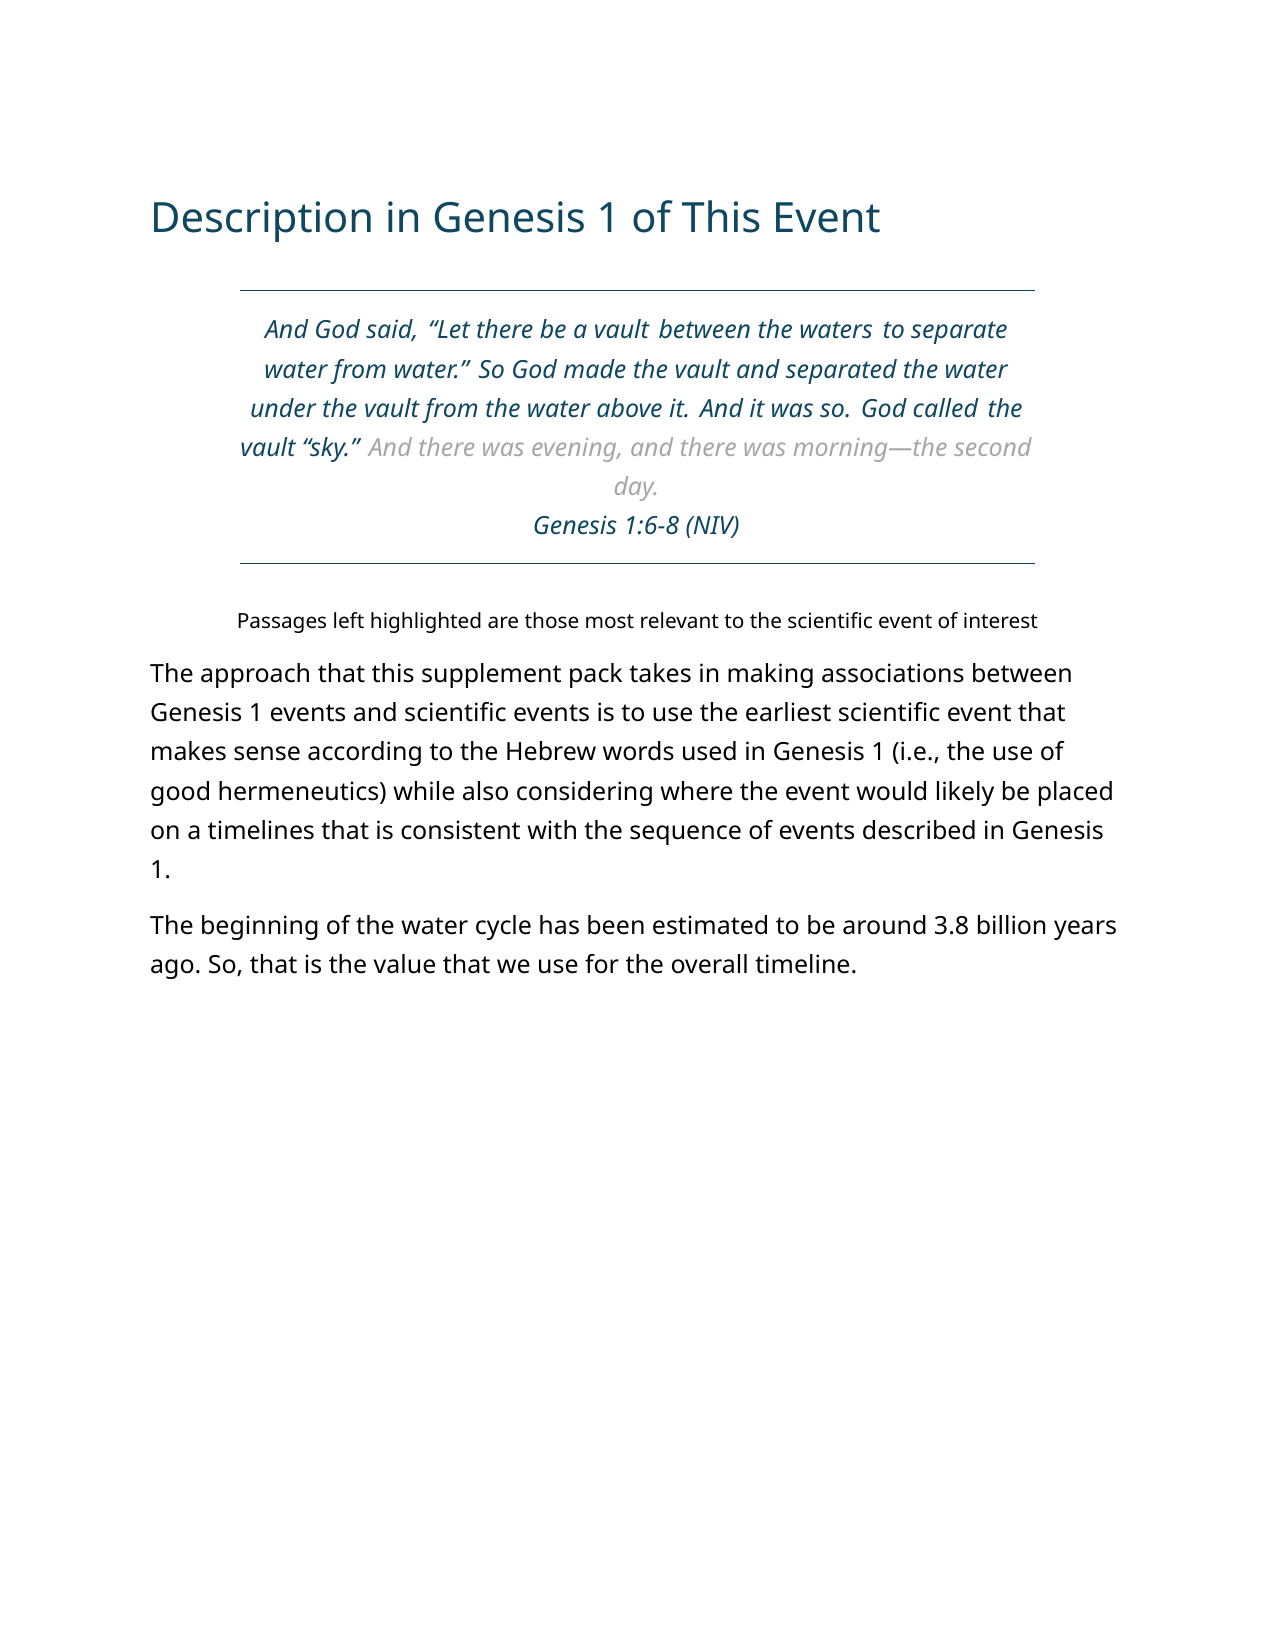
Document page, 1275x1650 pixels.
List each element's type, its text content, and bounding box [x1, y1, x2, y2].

text The beginning of the water cycle has been estimated to be around 3.8 billion years ago. So, that is the value that we use for the overall timeline. [150, 907, 1125, 981]
subtitle Description in Genesis 1 of This Event [150, 187, 1125, 244]
text The approach that this supplement pack takes in making associations between Genesis 1 events and scientific events is to use the earliest scientific event that makes sense according to the Hebrew words used in Genesis 1 (i.e., the use of good hermeneutics) while also considering where the event would likely be placed on a timelines that is consistent with the sequence of events described in Genesis 1. [150, 656, 1125, 886]
text And God said, “Let there be a vault between the waters to separate water from water.” So God made the vault and separated the water under the vault from the water above it. And it was so. God called the vault “sky.” And there was evening, and there was morning—the second day. Genesis 1:6-8 (NIV) [240, 291, 1035, 563]
text Passages left highlighted are those most relevant to the scientific event of interest [150, 606, 1125, 635]
